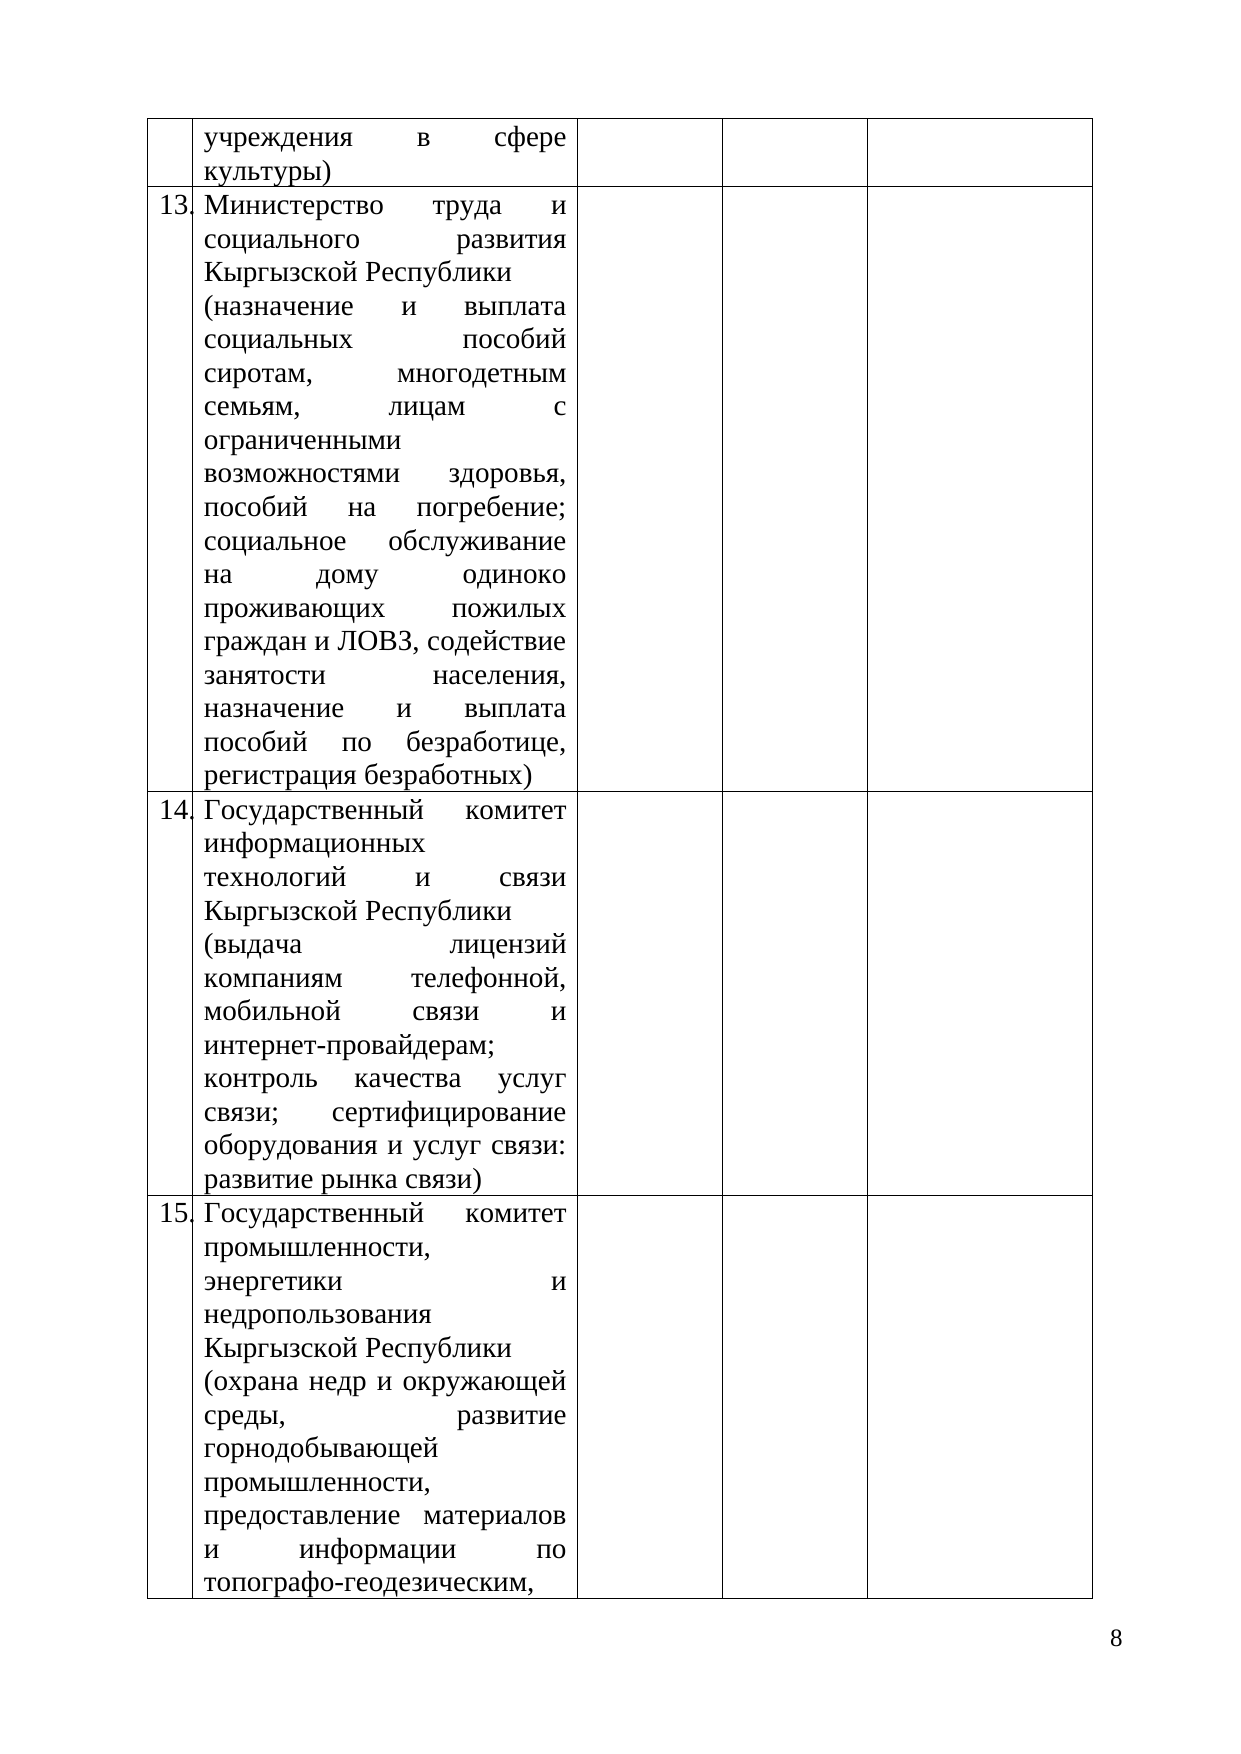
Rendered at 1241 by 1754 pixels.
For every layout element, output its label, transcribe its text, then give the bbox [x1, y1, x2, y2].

table_cell [148, 119, 192, 186]
table_cell [148, 187, 192, 791]
table_cell [723, 1196, 867, 1598]
table_cell [868, 792, 1092, 1194]
table_cell Государственный комитет информационных технологий и связи Кыргызской Республики (выдача лицензий компаниям телефонной, мобильной связи и интернет-провайдерам; контроль качества услуг связи; сертифицирование оборудования и услуг связи: развитие рынка связи) [193, 792, 577, 1194]
table_cell [723, 187, 867, 791]
table_cell [148, 1196, 192, 1598]
table_cell [578, 792, 722, 1194]
table_cell Министерство труда и социального развития Кыргызской Республики (назначение и выплата социальных пособий сиротам, многодетным семьям, лицам с ограниченными возможностями здоровья, пособий на погребение; социальное обслуживание на дому одиноко проживающих пожилых граждан и ЛОВЗ, содействие занятости населения, назначение и выплата пособий по безработице, регистрация безработных) [193, 187, 577, 791]
table_cell [578, 187, 722, 791]
table_cell [868, 1196, 1092, 1598]
table_cell [723, 119, 867, 186]
table_cell [148, 792, 192, 1194]
table_cell [868, 119, 1092, 186]
table_cell [578, 119, 722, 186]
table_cell [578, 1196, 722, 1598]
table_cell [193, 1196, 577, 1598]
table_cell [723, 792, 867, 1194]
table_cell [868, 187, 1092, 791]
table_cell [193, 119, 577, 186]
